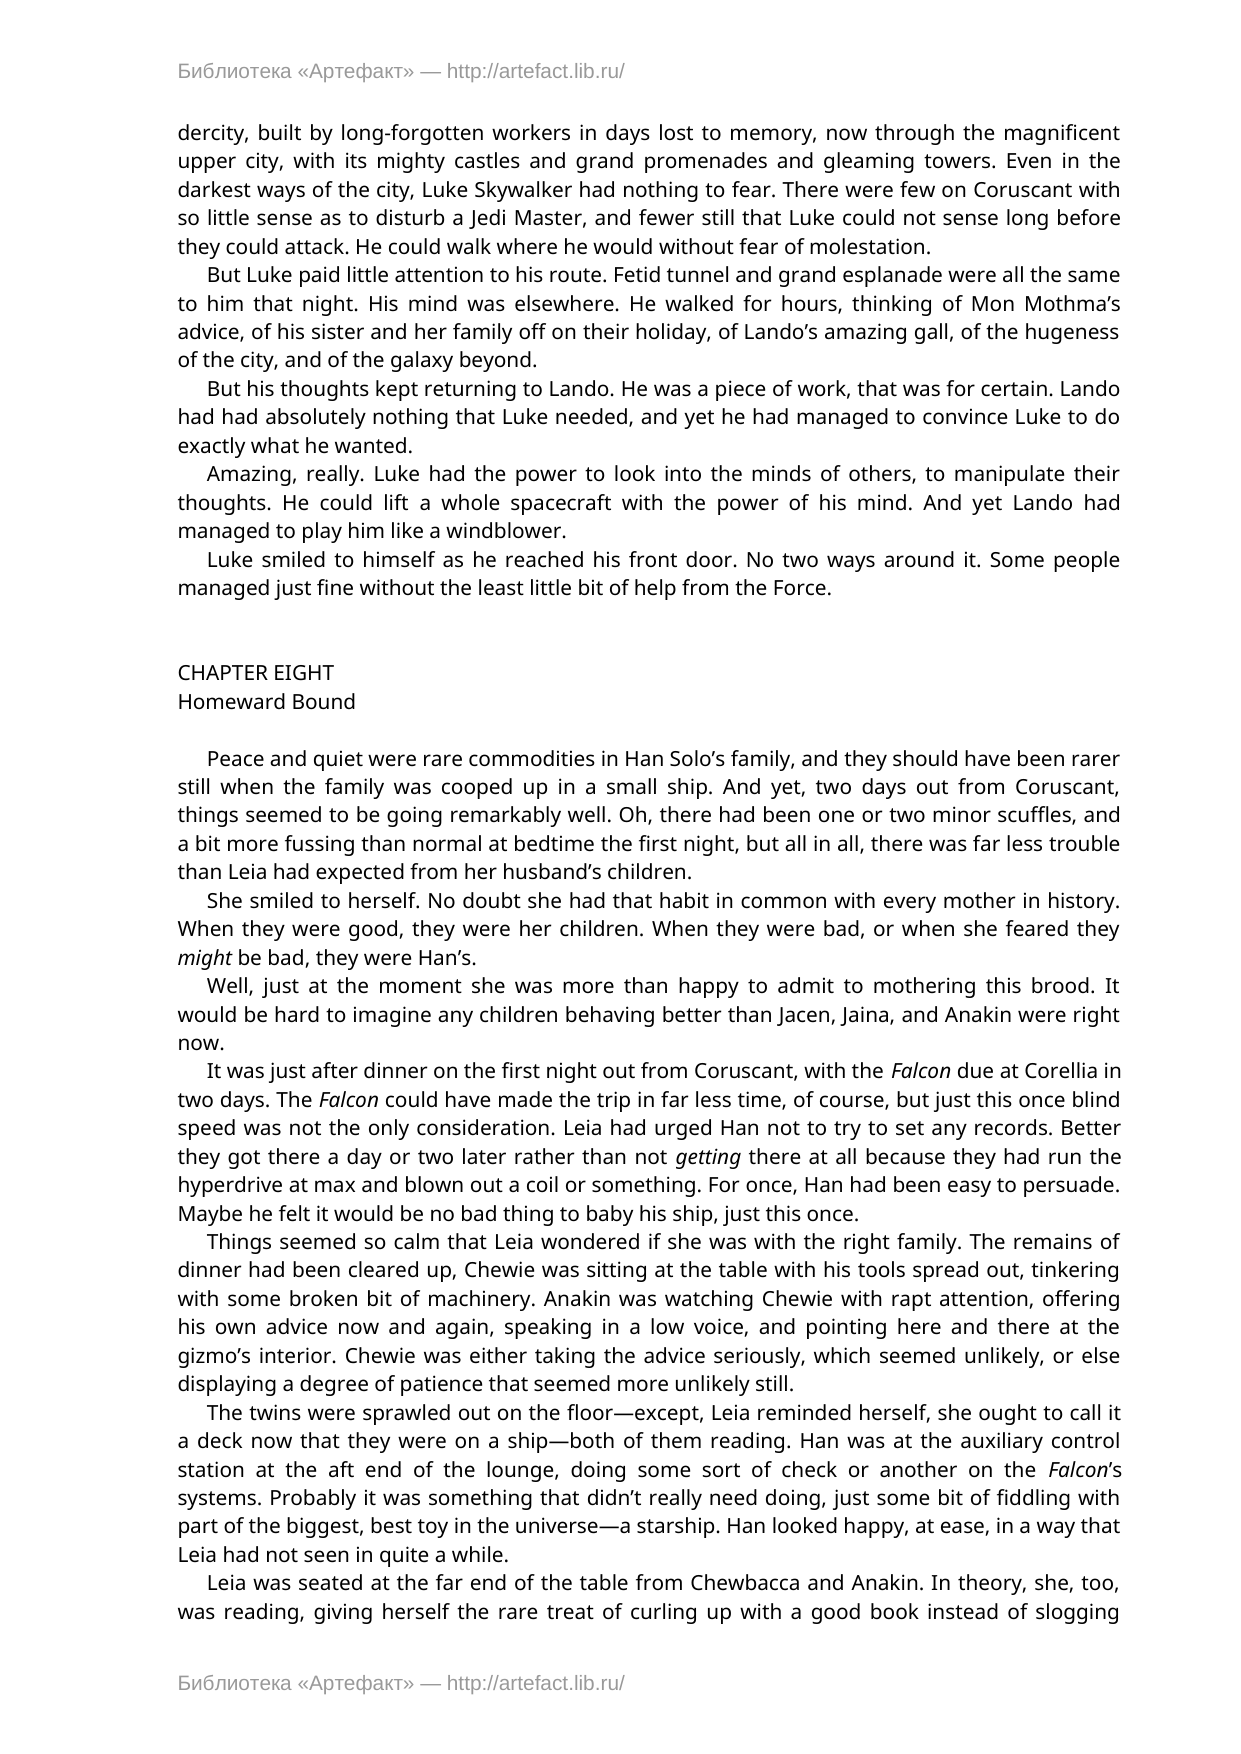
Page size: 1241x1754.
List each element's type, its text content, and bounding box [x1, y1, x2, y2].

text But his thoughts kept returning to Lando. He was a piece of work, that was for certain. Lando had had absolutely nothing that Luke needed, and yet he had managed to convince Luke to do exactly what he wanted. [177, 374, 1122, 459]
text The twins were sprawled out on the floor—except, Leia reminded herself, she ought to call it a deck now that they were on a ship—both of them reading. Han was at the auxiliary control station at the aft end of the lounge, doing some sort of check or another on the Falcon’s systems. Probably it was something that didn’t really need doing, just some bit of fiddling with part of the biggest, best toy in the universe—a starship. Han looked happy, at ease, in a way that Leia had not seen in quite a while. [177, 1398, 1122, 1568]
text She smiled to herself. No doubt she had that habit in common with every mother in history. When they were good, they were her children. When they were bad, or when she feared they might be bad, they were Han’s. [177, 886, 1122, 971]
subtitle Homeward Bound [177, 687, 1122, 715]
text Things seemed so calm that Leia wondered if she was with the right family. The remains of dinner had been cleared up, Chewie was sitting at the table with his tools spread out, tinkering with some broken bit of machinery. Anakin was watching Chewie with rapt attention, offering his own advice now and again, speaking in a low voice, and pointing here and there at the gizmo’s interior. Chewie was either taking the advice seriously, which seemed unlikely, or else displaying a degree of patience that seemed more unlikely still. [177, 1227, 1122, 1398]
text It was just after dinner on the first night out from Coruscant, with the Falcon due at Corellia in two days. The Falcon could have made the trip in far less time, of course, but just this once blind speed was not the only consideration. Leia had urged Han not to try to set any records. Better they got there a day or two later rather than not getting there at all because they had run the hyperdrive at max and blown out a coil or something. For once, Han had been easy to persuade. Maybe he felt it would be no bad thing to baby his ship, just this once. [177, 1057, 1122, 1227]
text CHAPTER EIGHT [177, 658, 1122, 687]
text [177, 1568, 1122, 1625]
text Peace and quiet were rare commodities in Han Solo’s family, and they should have been rarer still when the family was cooped up in a small ship. And yet, two days out from Coruscant, things seemed to be going remarkably well. Oh, there had been one or two minor scuffles, and a bit more fussing than normal at bedtime the first night, but all in all, there was far less trouble than Leia had expected from her husband’s children. [177, 744, 1122, 886]
text Luke smiled to himself as he reached his front door. No two ways around it. Some people managed just fine without the least little bit of help from the Force. [177, 545, 1122, 602]
text Well, just at the moment she was more than happy to admit to mothering this brood. It would be hard to imagine any children behaving better than Jacen, Jaina, and Anakin were right now. [177, 971, 1122, 1057]
text Amazing, really. Luke had the power to look into the minds of others, to manipulate their thoughts. He could lift a whole spacecraft with the power of his mind. And yet Lando had managed to play him like a windblower. [177, 459, 1122, 545]
text But Luke paid little attention to his route. Fetid tunnel and grand esplanade were all the same to him that night. His mind was elsewhere. He walked for hours, thinking of Mon Mothma’s advice, of his sister and her family off on their holiday, of Lando’s amazing gall, of the hugeness of the city, and of the galaxy beyond. [177, 260, 1122, 374]
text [177, 118, 1122, 260]
